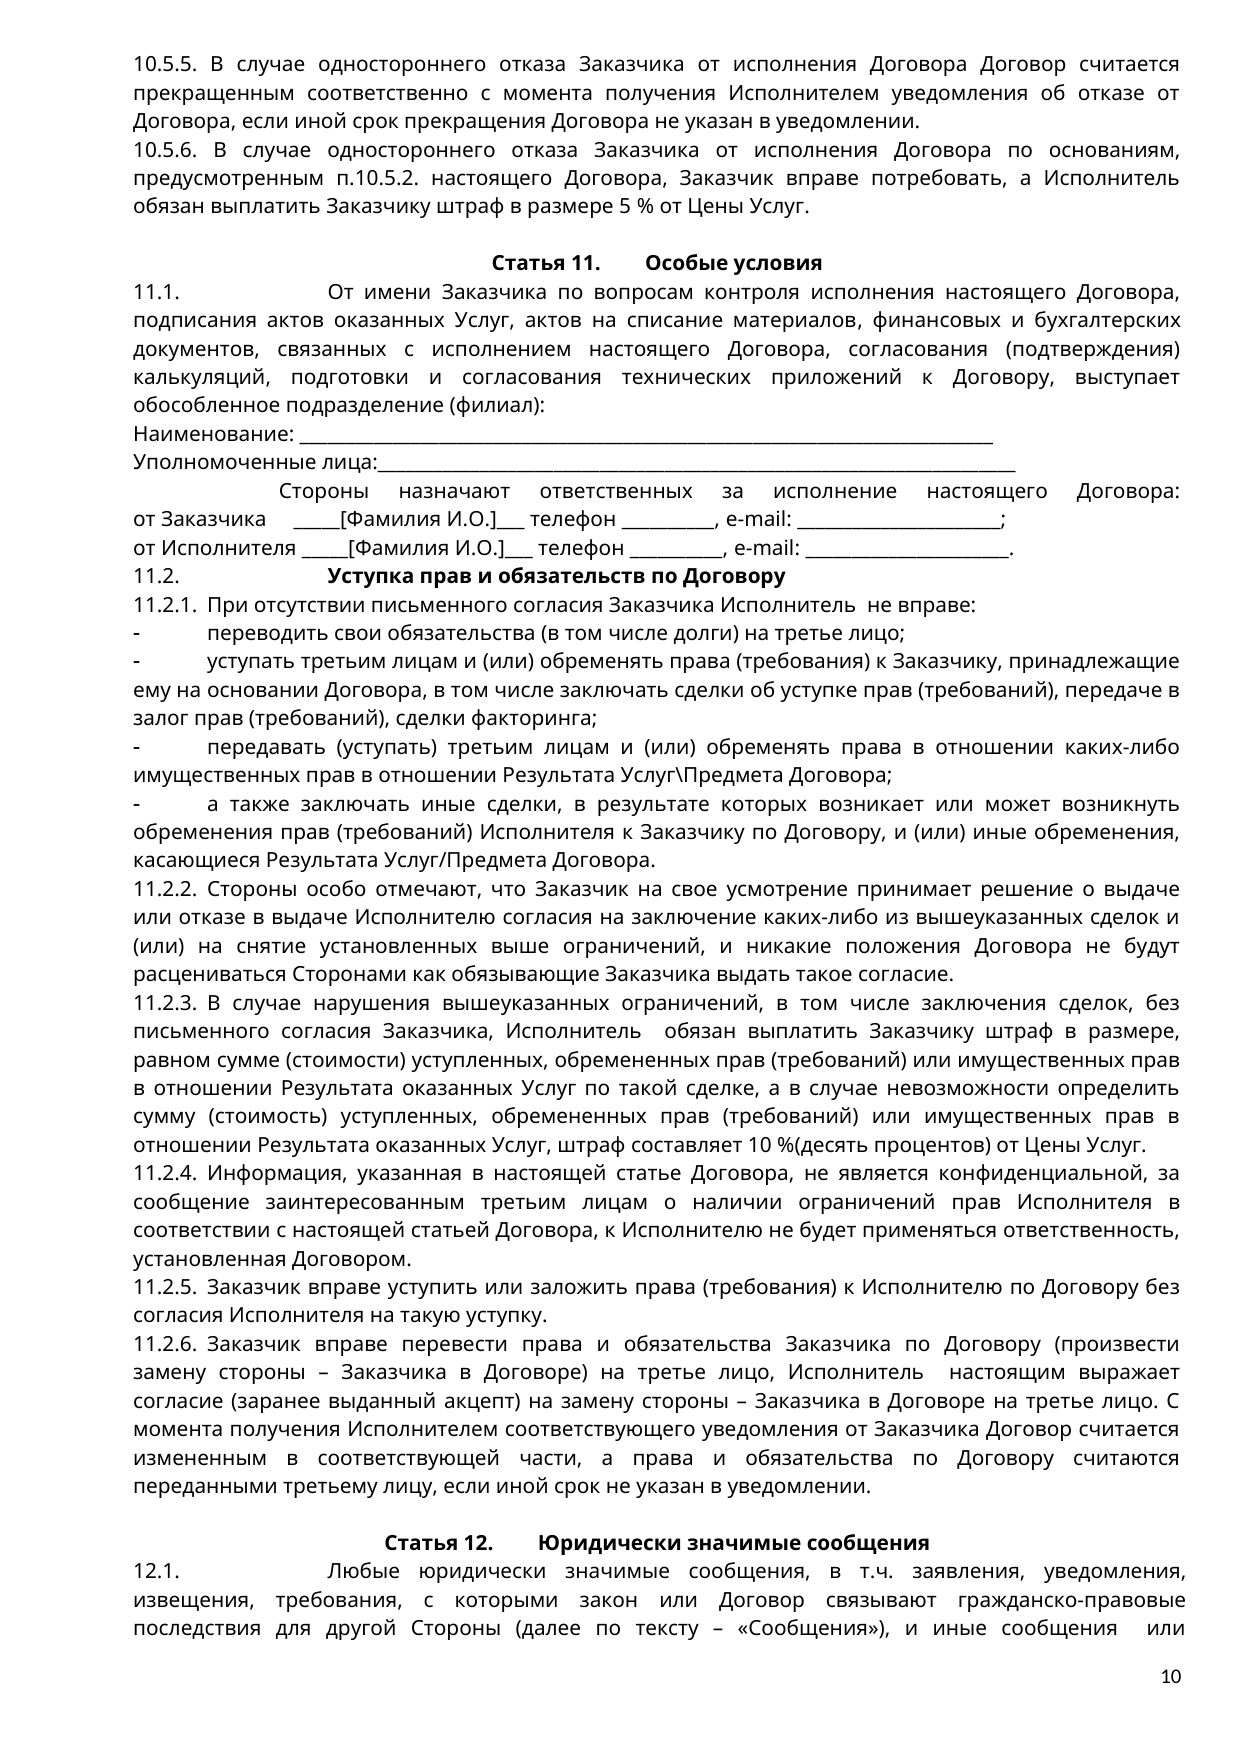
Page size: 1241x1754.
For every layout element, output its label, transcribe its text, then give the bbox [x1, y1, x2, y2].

list При отсутствии письменного согласия Заказчика Исполнитель не вправе: [133, 590, 1181, 618]
list В случае нарушения вышеуказанных ограничений, в том числе заключения сделок, без письменного согласия Заказчика, Исполнитель обязан выплатить Заказчику штраф в размере, равном сумме (стоимости) уступленных, обремененных прав (требований) или имущественных прав в отношении Результата оказанных Услуг по такой сделке, а в случае невозможности определить сумму (стоимость) уступленных, обремененных прав (требований) или имущественных прав в отношении Результата оказанных Услуг, штраф составляет 10 %(десять процентов) от Цены Услуг. [133, 988, 1181, 1158]
list Заказчик вправе уступить или заложить права (требования) к Исполнителю по Договору без согласия Исполнителя на такую уступку. [133, 1272, 1181, 1329]
list Информация, указанная в настоящей статье Договора, не является конфиденциальной, за сообщение заинтересованным третьим лицам о наличии ограничений прав Исполнителя в соответствии с настоящей статьей Договора, к Исполнителю не будет применяться ответственность, установленная Договором. [133, 1158, 1181, 1272]
list Уступка прав и обязательств по Договору [133, 561, 1181, 590]
subtitle Юридически значимые сообщения [133, 1528, 1181, 1557]
list От имени Заказчика по вопросам контроля исполнения настоящего Договора, подписания актов оказанных Услуг, актов на списание материалов, финансовых и бухгалтерских документов, связанных с исполнением настоящего Договора, согласования (подтверждения) калькуляций, подготовки и согласования технических приложений к Договору, выступает обособленное подразделение (филиал): [133, 277, 1181, 419]
text Уполномоченные лица:_____________________________________________________________________ [133, 447, 1181, 476]
subtitle Особые условия [133, 248, 1181, 277]
text 10.5.5. В случае одностороннего отказа Заказчика от исполнения Договора Договор считается прекращенным соответственно с момента получения Исполнителем уведомления об отказе от Договора, если иной срок прекращения Договора не указан в уведомлении. [133, 49, 1181, 135]
list переводить свои обязательства (в том числе долги) на третье лицо; [133, 618, 1181, 647]
text Наименование: ___________________________________________________________________________ [133, 419, 1181, 447]
list уступать третьим лицам и (или) обременять права (требования) к Заказчику, принадлежащие ему на основании Договора, в том числе заключать сделки об уступке прав (требований), передаче в залог прав (требований), сделки факторинга; [133, 647, 1181, 732]
list передавать (уступать) третьим лицам и (или) обременять права в отношении каких-либо имущественных прав в отношении Результата Услуг\Предмета Договора; [133, 732, 1181, 789]
text 10.5.6. В случае одностороннего отказа Заказчика от исполнения Договора по основаниям, предусмотренным п.10.5.2. настоящего Договора, Заказчик вправе потребовать, а Исполнитель обязан выплатить Заказчику штраф в размере 5 % от Цены Услуг. [133, 135, 1181, 220]
text Стороны назначают ответственных за исполнение настоящего Договора: от Заказчика _____[Фамилия И.О.]___ телефон __________, e-mail: ______________________; [133, 476, 1181, 533]
text от Исполнителя _____[Фамилия И.О.]___ телефон __________, e-mail: ______________________. [133, 533, 1181, 561]
list Стороны особо отмечают, что Заказчик на свое усмотрение принимает решение о выдаче или отказе в выдаче Исполнителю согласия на заключение каких-либо из вышеуказанных сделок и (или) на снятие установленных выше ограничений, и никакие положения Договора не будут расцениваться Сторонами как обязывающие Заказчика выдать такое согласие. [133, 874, 1181, 988]
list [133, 1557, 1187, 1642]
list а также заключать иные сделки, в результате которых возникает или может возникнуть обременения прав (требований) Исполнителя к Заказчику по Договору, и (или) иные обременения, касающиеся Результата Услуг/Предмета Договора. [133, 789, 1181, 874]
list Заказчик вправе перевести права и обязательства Заказчика по Договору (произвести замену стороны – Заказчика в Договоре) на третье лицо, Исполнитель настоящим выражает согласие (заранее выданный акцепт) на замену стороны – Заказчика в Договоре на третье лицо. С момента получения Исполнителем соответствующего уведомления от Заказчика Договор считается измененным в соответствующей части, а права и обязательства по Договору считаются переданными третьему лицу, если иной срок не указан в уведомлении. [133, 1329, 1181, 1500]
